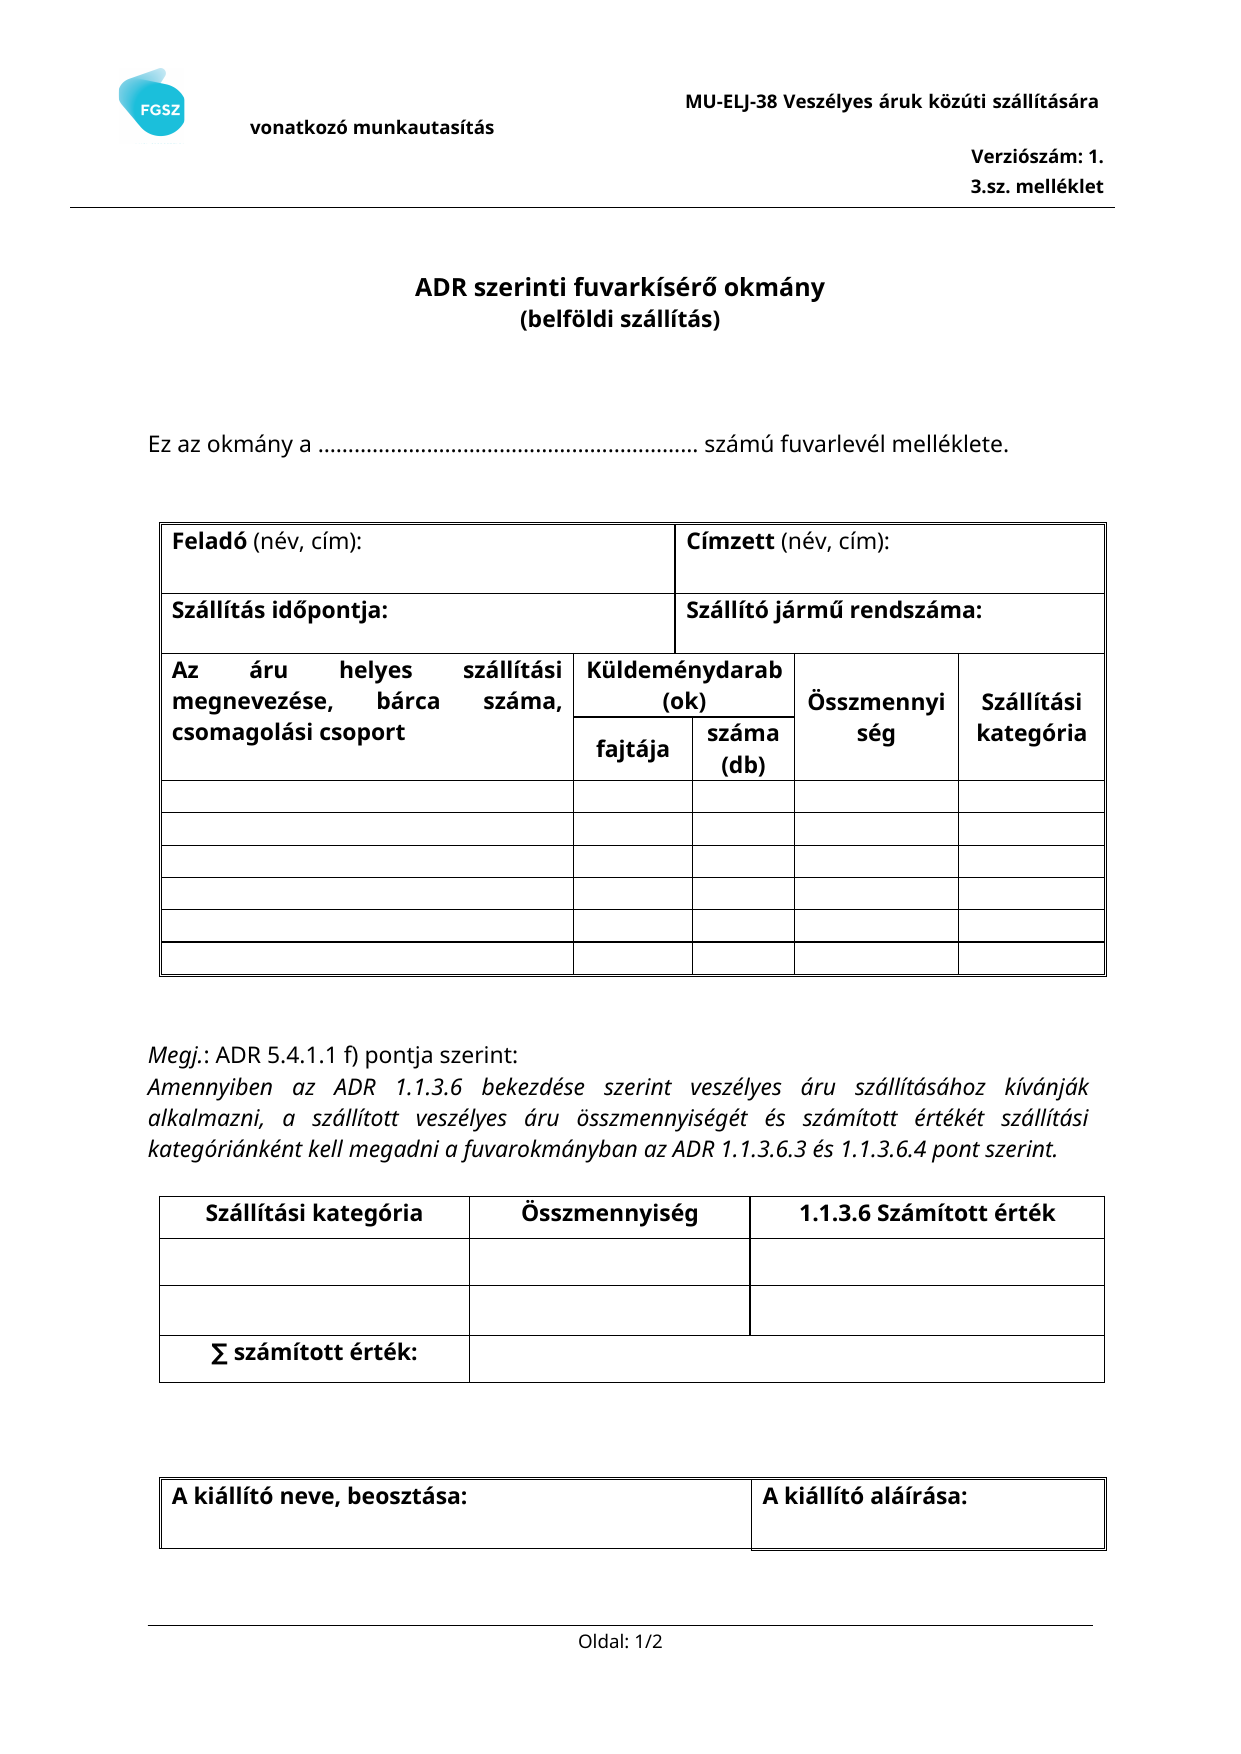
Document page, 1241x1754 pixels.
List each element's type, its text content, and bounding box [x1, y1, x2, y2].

table_cell [693, 846, 794, 877]
table_cell [795, 846, 958, 877]
table_cell Szállítás időpontja: [162, 594, 674, 653]
table_header Összmennyiség [470, 1197, 749, 1238]
table_cell [574, 846, 692, 877]
table_cell [959, 813, 1104, 844]
table_header Szállítási kategória [160, 1197, 469, 1238]
table_cell [959, 781, 1104, 812]
text (belföldi szállítás) [148, 303, 1093, 335]
table_cell [160, 1286, 469, 1335]
table_cell [574, 878, 692, 909]
table_cell [795, 813, 958, 844]
text Amennyiben az ADR 1.1.3.6 bekezdése szerint veszélyes áru szállításához kívánják alkalmazni, a szállított veszélyes áru összmennyiségét és számított értékét szállítási kategóriánként kell megadni a fuvarokmányban az ADR 1.1.3.6.3 és 1.1.3.6.4 pont szerint. [148, 1071, 1093, 1164]
table_cell [693, 781, 794, 812]
table_cell [470, 1286, 749, 1335]
table_cell [959, 878, 1104, 909]
table_cell [693, 910, 794, 941]
table_cell [574, 781, 692, 812]
table_header 1.1.3.6 Számított érték [751, 1197, 1104, 1238]
table_cell [574, 813, 692, 844]
text Ez az okmány a ……………………………………………………… számú fuvarlevél melléklete. [148, 428, 1093, 460]
table_cell [795, 910, 958, 941]
table_cell [160, 1239, 469, 1285]
table_cell [162, 846, 573, 877]
table_cell [795, 878, 958, 909]
table_header Címzett (név, cím): [676, 525, 1104, 592]
table_cell [751, 1286, 1104, 1335]
text Megj.: ADR 5.4.1.1 f) pontja szerint: [148, 1039, 1093, 1071]
table_cell [162, 878, 573, 909]
table_cell [693, 878, 794, 909]
table_cell [959, 910, 1104, 941]
table_cell [795, 781, 958, 812]
table_header A kiállító neve, beosztása: [162, 1480, 751, 1548]
table_cell [470, 1239, 749, 1285]
table_cell Szállítási kategória [959, 654, 1104, 780]
table_cell száma (db) [693, 718, 794, 780]
table_cell [574, 910, 692, 941]
table_cell ∑ számított érték: [160, 1336, 469, 1382]
table_cell Az áru helyes szállítási megnevezése, bárca száma, csomagolási csoport [162, 654, 573, 780]
table_cell [751, 1239, 1104, 1285]
table_cell [693, 943, 794, 974]
picture [118, 68, 185, 144]
table_cell Összmennyiség [795, 654, 958, 780]
table_cell [574, 943, 692, 974]
table_cell [959, 846, 1104, 877]
table_cell [795, 943, 958, 974]
table_cell Szállító jármű rendszáma: [676, 594, 1104, 653]
table_cell [959, 943, 1104, 974]
table_cell [693, 813, 794, 844]
table_header Feladó (név, cím): [162, 525, 674, 592]
table_header A kiállító aláírása: [752, 1480, 1104, 1548]
table_cell [162, 910, 573, 941]
table_cell Küldeménydarab(ok) [574, 654, 794, 716]
text ADR szerinti fuvarkísérő okmány [148, 269, 1093, 303]
table_cell [162, 943, 573, 974]
table_cell [162, 813, 573, 844]
table_cell [470, 1336, 1104, 1382]
table_cell fajtája [574, 718, 692, 780]
table_cell [162, 781, 573, 812]
